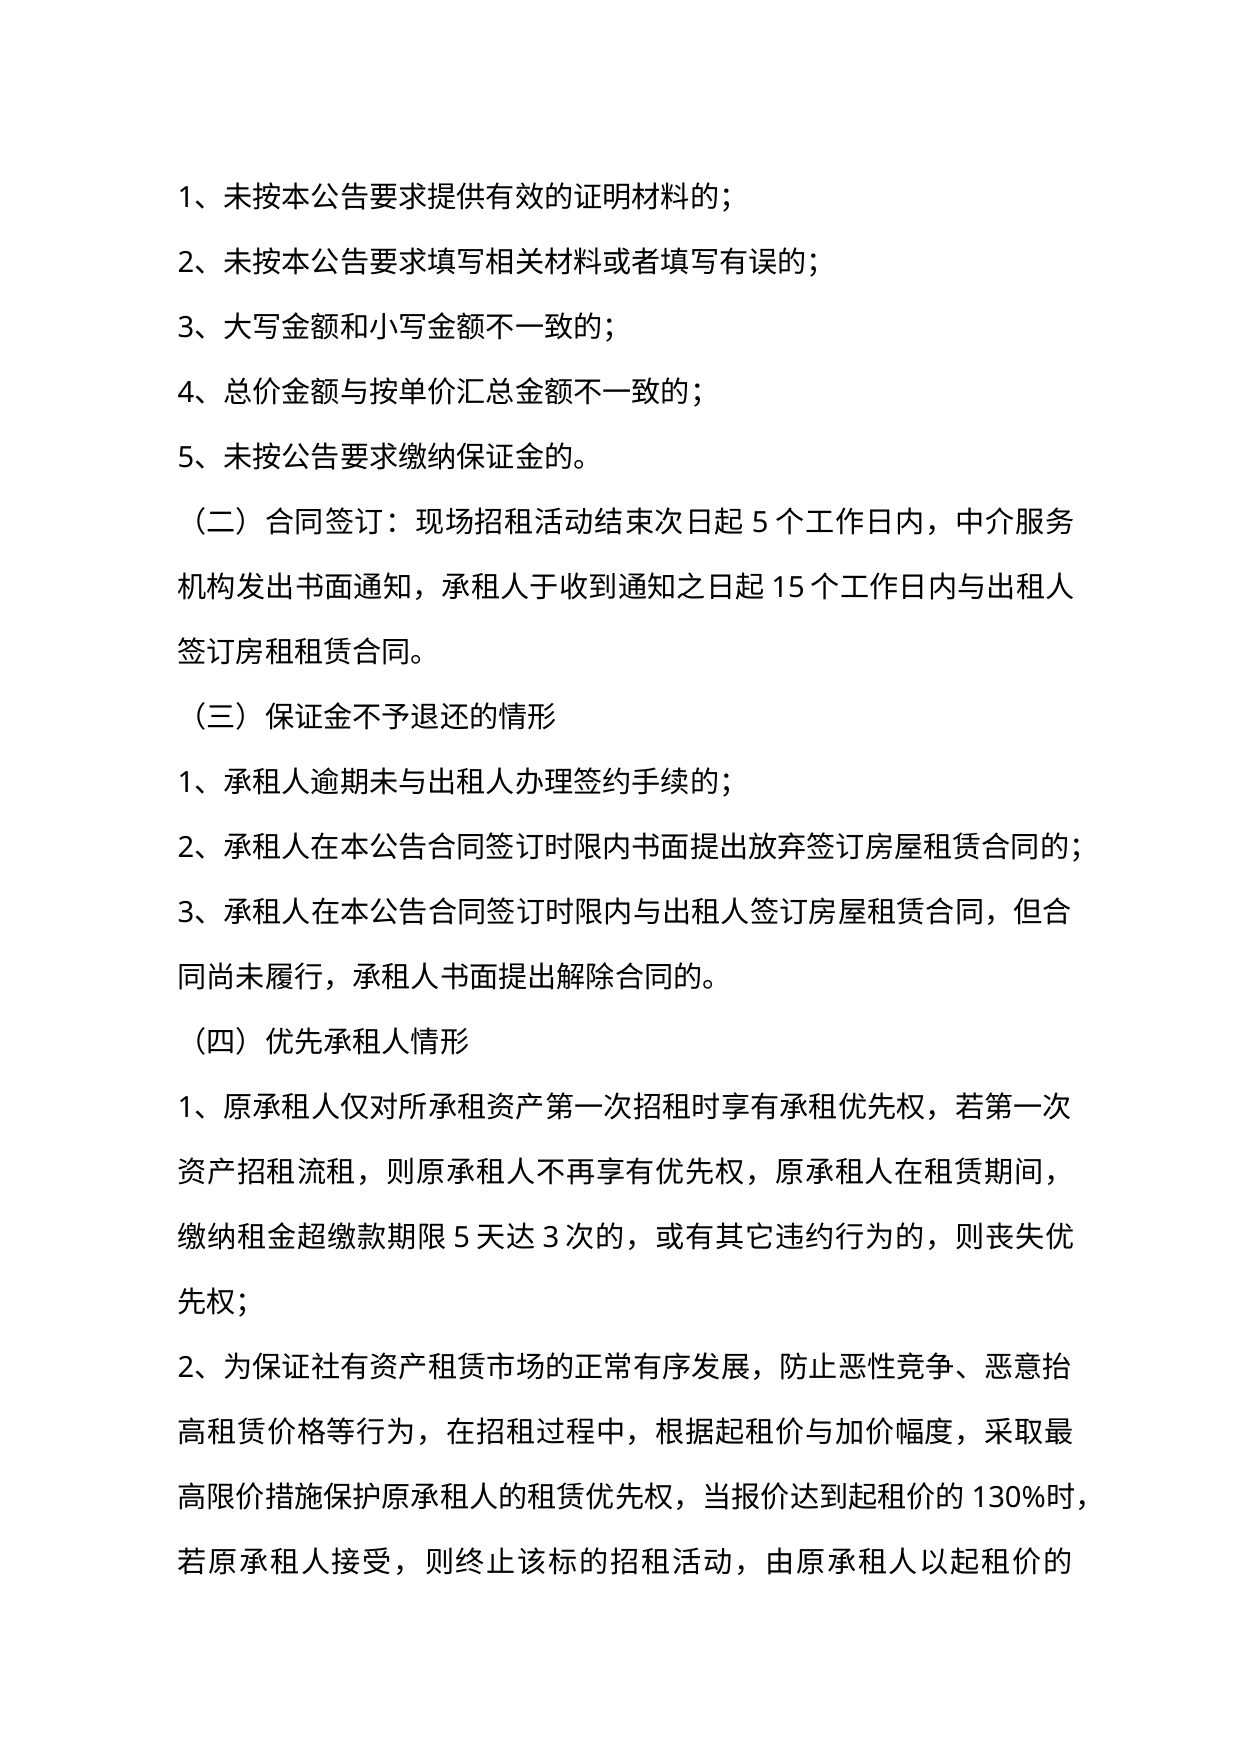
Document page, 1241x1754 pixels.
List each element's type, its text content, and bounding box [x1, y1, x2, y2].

list 5、未按公告要求缴纳保证金的。 [177, 422, 1075, 487]
list 4、总价金额与按单价汇总金额不一致的； [177, 357, 1075, 422]
list 1、未按本公告要求提供有效的证明材料的； [177, 162, 1075, 227]
list 2、承租人在本公告合同签订时限内书面提出放弃签订房屋租赁合同的； [177, 812, 1075, 877]
list 2、未按本公告要求填写相关材料或者填写有误的； [177, 227, 1075, 292]
list 保证金不予退还的情形 [177, 682, 1075, 747]
list 承租人逾期未与出租人办理签约手续的； [177, 747, 1075, 812]
text （四）优先承租人情形 [177, 1007, 1075, 1072]
list 3、承租人在本公告合同签订时限内与出租人签订房屋租赁合同，但合同尚未履行，承租人书面提出解除合同的。 [177, 877, 1075, 1007]
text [177, 1332, 1075, 1592]
list 3、大写金额和小写金额不一致的； [177, 292, 1075, 357]
list 合同签订：现场招租活动结束次日起5个工作日内，中介服务机构发出书面通知，承租人于收到通知之日起15个工作日内与出租人签订房租租赁合同。 [177, 487, 1075, 682]
text 1、原承租人仅对所承租资产第一次招租时享有承租优先权，若第一次资产招租流租，则原承租人不再享有优先权，原承租人在租赁期间，缴纳租金超缴款期限5天达3次的，或有其它违约行为的，则丧失优先权； [177, 1072, 1075, 1332]
